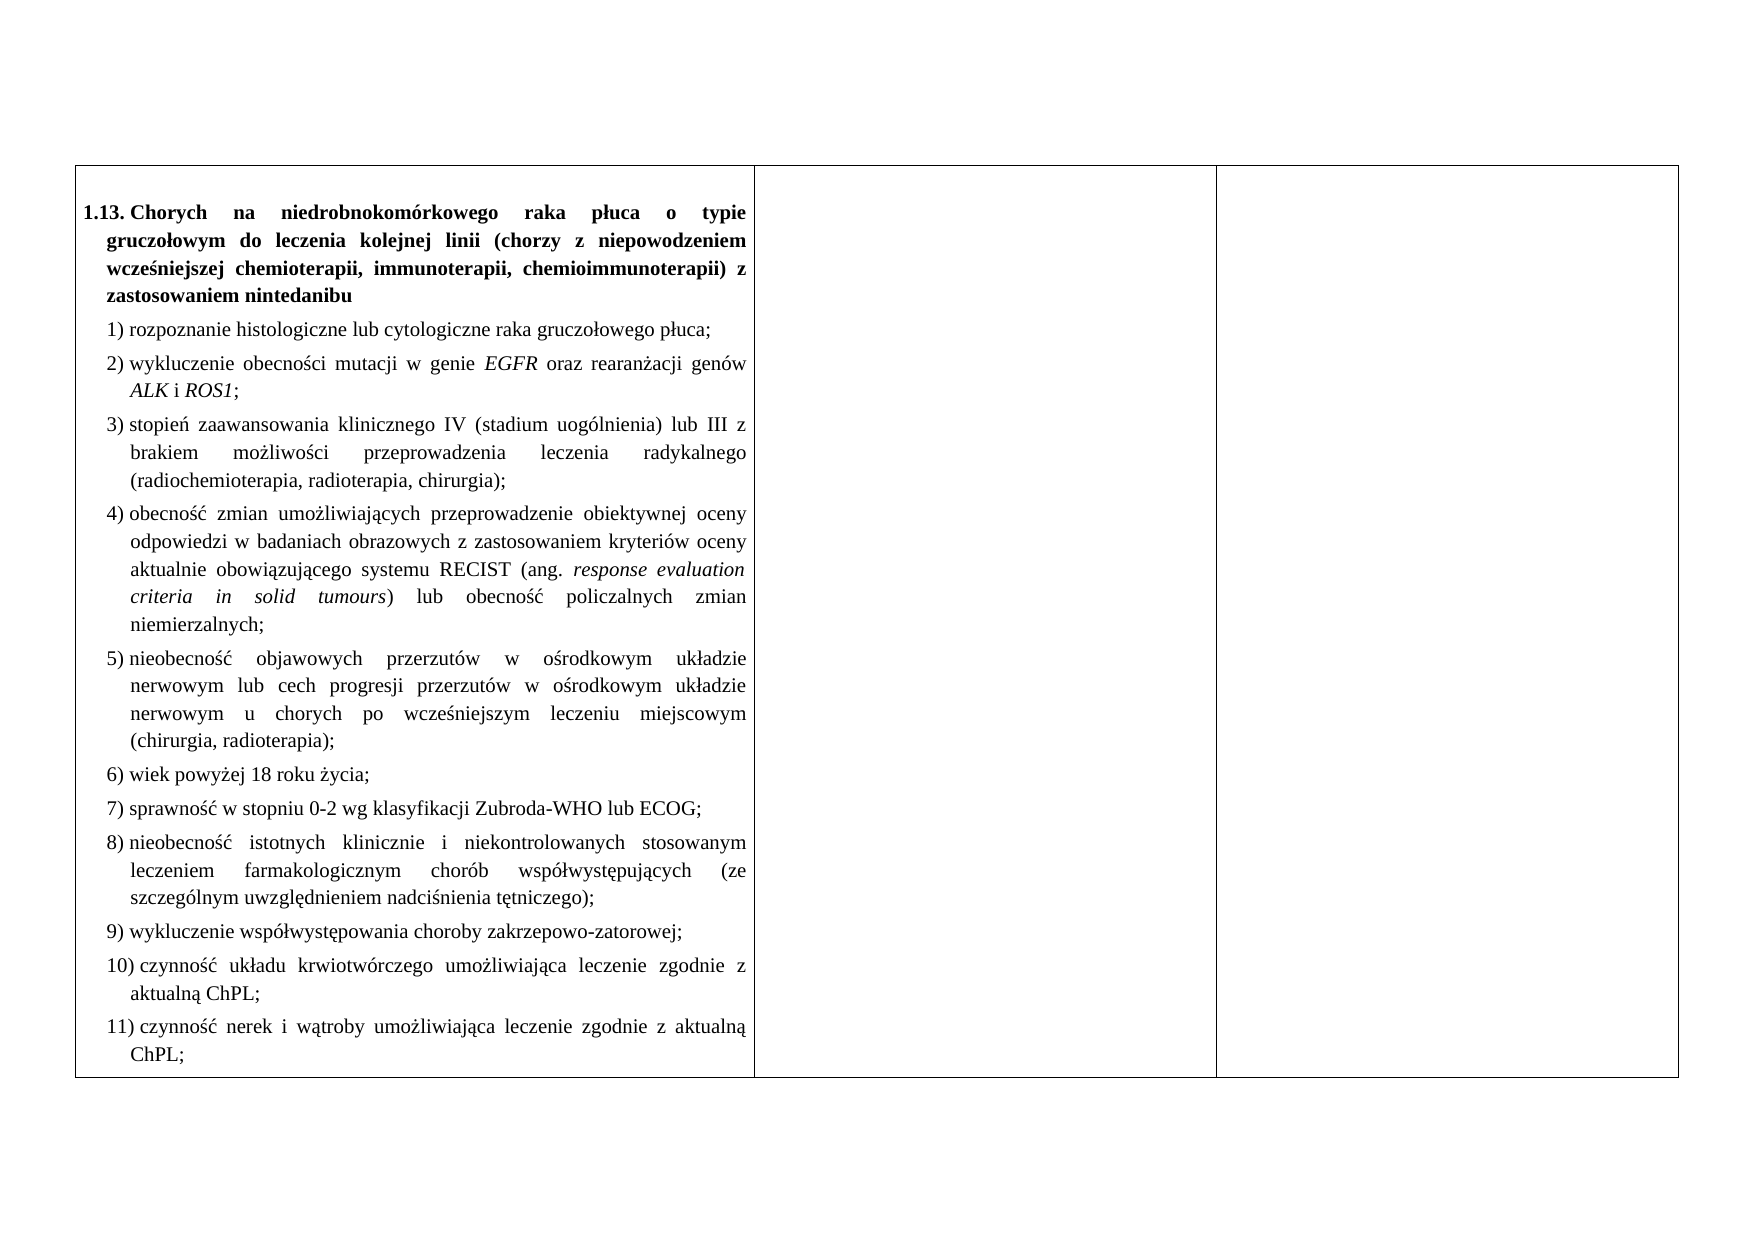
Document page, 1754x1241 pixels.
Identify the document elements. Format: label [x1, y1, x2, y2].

table_cell [1217, 166, 1678, 1077]
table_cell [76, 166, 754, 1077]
table_cell [755, 166, 1216, 1077]
